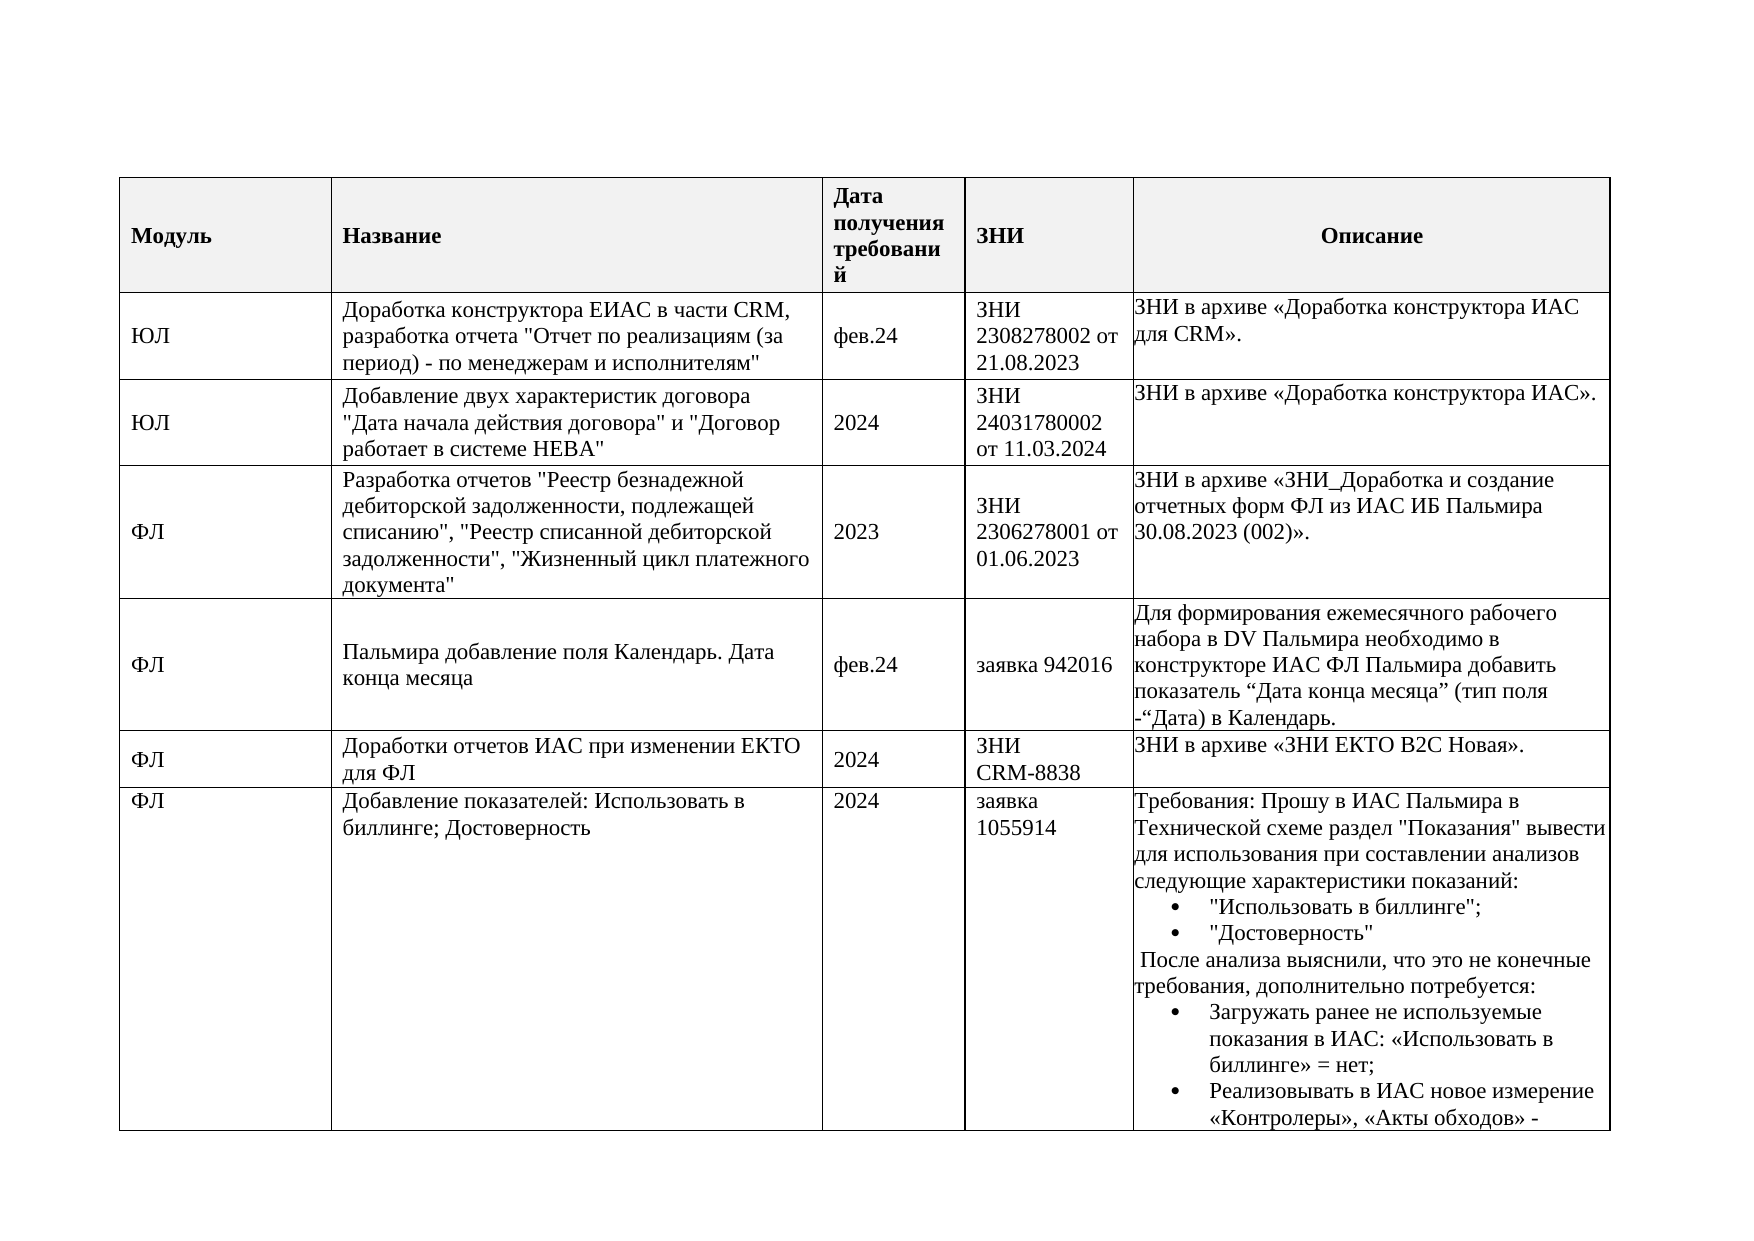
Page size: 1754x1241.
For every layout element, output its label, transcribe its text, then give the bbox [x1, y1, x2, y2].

table_cell ЮЛ [120, 380, 331, 465]
table_cell ЗНИ в архиве «ЗНИ_Доработка и создание отчетных форм ФЛ из ИАС ИБ Пальмира 30.08.2023 (002)». [1134, 466, 1609, 597]
table_cell ЗНИ CRM-8838 [966, 731, 1133, 787]
table_cell ЗНИ 24031780002 от 11.03.2024 [966, 380, 1133, 465]
table_header Название [332, 178, 822, 292]
table_cell ЗНИ в архиве «ЗНИ ЕКТО В2С Новая». [1134, 731, 1609, 787]
table_cell ФЛ [120, 466, 331, 597]
table_cell 2024 [823, 788, 964, 1130]
table_header Дата получения требований [823, 178, 964, 292]
table_cell 2023 [823, 466, 964, 597]
table_cell Пальмира добавление поля Календарь. Дата конца месяца [332, 599, 822, 730]
table_cell Для формирования ежемесячного рабочего набора в DV Пальмира необходимо в конструкторе ИАС ФЛ Пальмира добавить показатель “Дата конца месяца” (тип поля -“Дата) в Календарь. [1134, 599, 1609, 730]
table_cell Разработка отчетов "Реестр безнадежной дебиторской задолженности, подлежащей списанию", "Реестр списанной дебиторской задолженности", "Жизненный цикл платежного документа" [332, 466, 822, 597]
table_cell Доработки отчетов ИАС при изменении ЕКТО для ФЛ [332, 731, 822, 787]
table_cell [1134, 788, 1609, 1130]
table_cell ЗНИ 2308278002 от 21.08.2023 [966, 293, 1133, 378]
table_header Описание [1134, 178, 1609, 292]
table_cell 2024 [823, 380, 964, 465]
table_cell фев.24 [823, 599, 964, 730]
table_cell ФЛ [120, 731, 331, 787]
table_header Модуль [120, 178, 331, 292]
table_cell Доработка конструктора ЕИАС в части CRM, разработка отчета "Отчет по реализациям (за период) - по менеджерам и исполнителям" [332, 293, 822, 378]
table_cell ЗНИ в архиве «Доработка конструктора ИАС». [1134, 380, 1609, 465]
table_cell Добавление двух характеристик договора "Дата начала действия договора" и "Договор работает в системе НЕВА" [332, 380, 822, 465]
table_cell заявка 1055914 [966, 788, 1133, 1130]
table_cell заявка 942016 [966, 599, 1133, 730]
table_cell фев.24 [823, 293, 964, 378]
table_cell ЮЛ [120, 293, 331, 378]
table_cell ЗНИ 2306278001 от 01.06.2023 [966, 466, 1133, 597]
table_cell 2024 [823, 731, 964, 787]
table_cell ФЛ [120, 788, 331, 1130]
table_header ЗНИ [966, 178, 1133, 292]
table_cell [332, 788, 822, 1130]
table_cell ФЛ [120, 599, 331, 730]
table_cell ЗНИ в архиве «Доработка конструктора ИАС для CRM». [1134, 293, 1609, 378]
